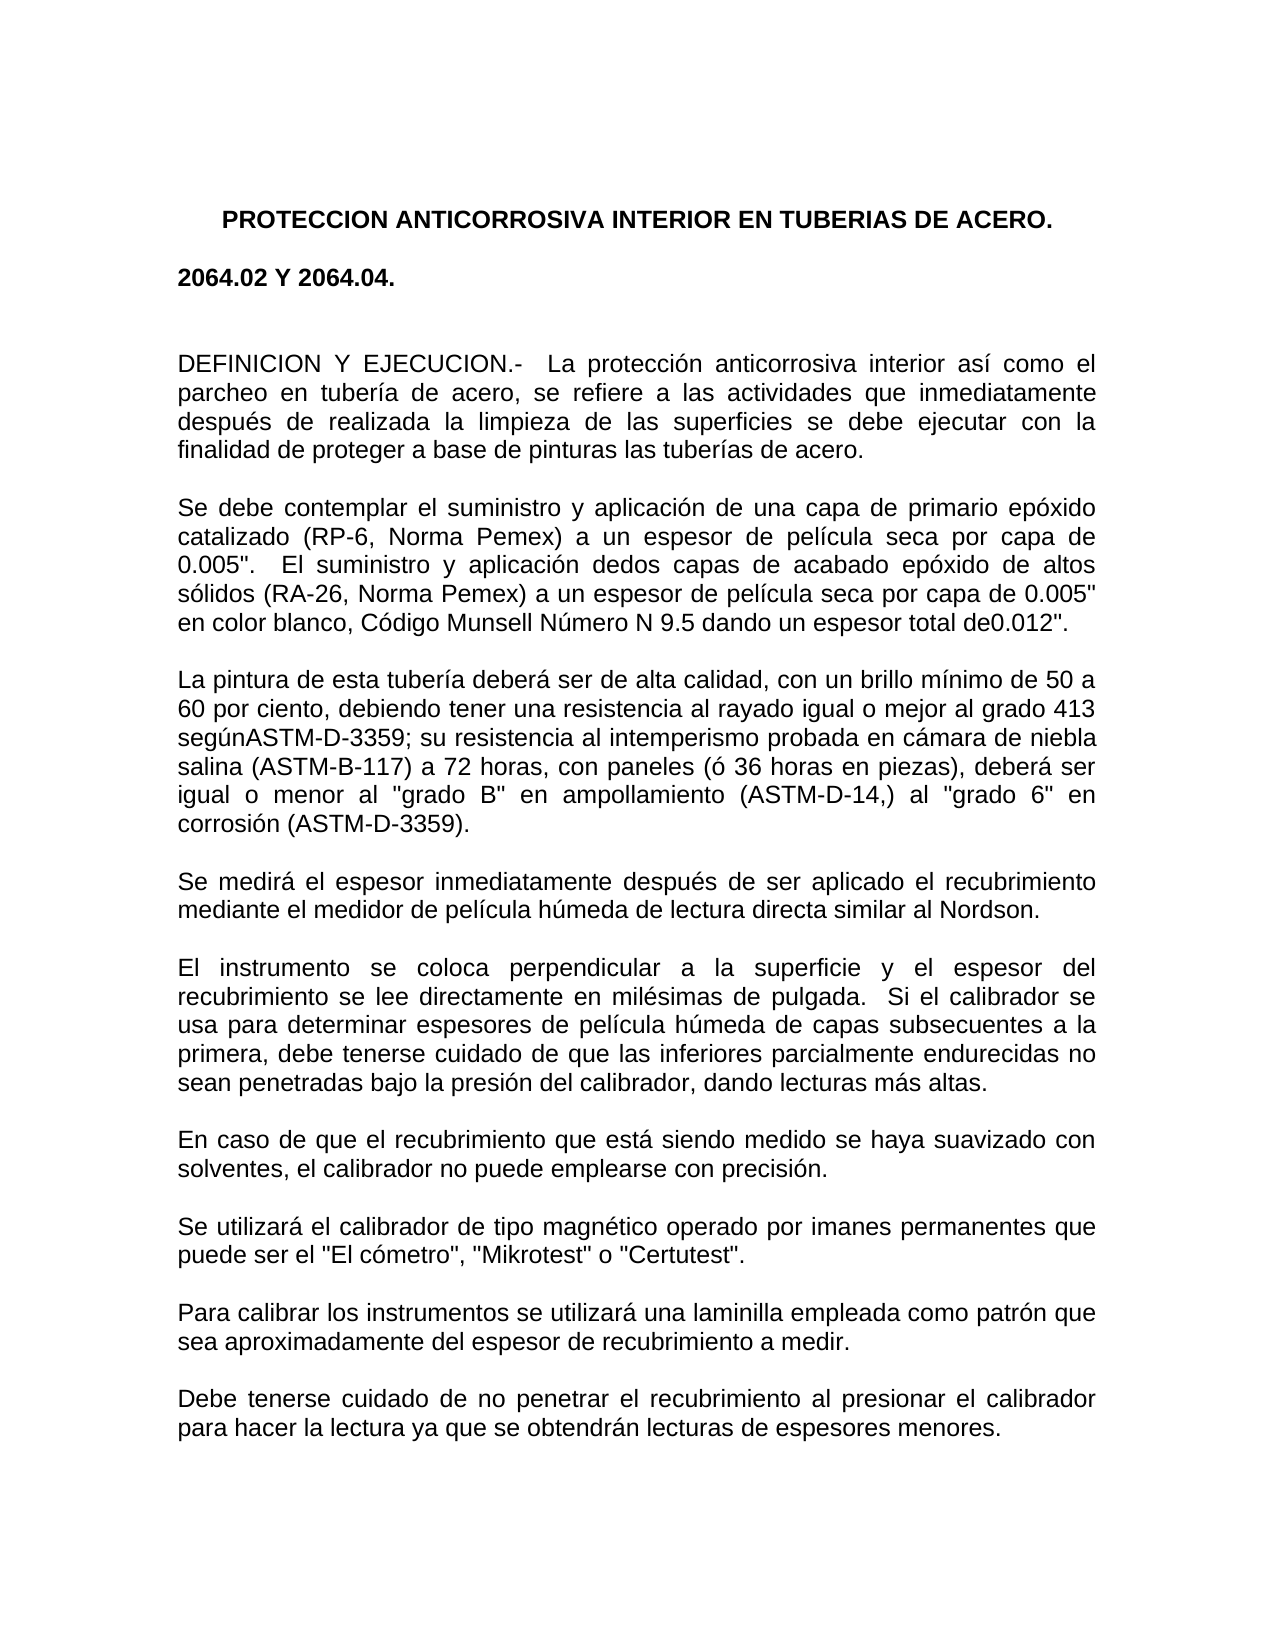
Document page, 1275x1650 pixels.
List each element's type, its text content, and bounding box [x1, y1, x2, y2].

text Se debe contemplar el suministro y aplicación de una capa de primario epóxido catalizado (RP-6, Norma Pemex) a un espesor de película seca por capa de 0.005". El suministro y aplicación dedos capas de acabado epóxido de altos sólidos (RA-26, Norma Pemex) a un espesor de película seca por capa de 0.005" en color blanco, Código Munsell Número N 9.5 dando un espesor total de0.012". [177, 493, 1098, 636]
text 2064.02 Y 2064.04. [177, 263, 1098, 291]
text Para calibrar los instrumentos se utilizará una laminilla empleada como patrón que sea aproximadamente del espesor de recubrimiento a medir. [177, 1298, 1098, 1355]
text En caso de que el recubrimiento que está siendo medido se haya suavizado con solventes, el calibrador no puede emplearse con precisión. [177, 1125, 1098, 1183]
text Se utilizará el calibrador de tipo magnético operado por imanes permanentes que puede ser el "El cómetro", "Mikrotest" o "Certutest". [177, 1211, 1098, 1269]
text DEFINICION Y EJECUCION.- La protección anticorrosiva interior así como el parcheo en tubería de acero, se refiere a las actividades que inmediatamente después de realizada la limpieza de las superficies se debe ejecutar con la finalidad de proteger a base de pinturas las tuberías de acero. [177, 349, 1098, 464]
text Se medirá el espesor inmediatamente después de ser aplicado el recubrimiento mediante el medidor de película húmeda de lectura directa similar al Nordson. [177, 866, 1098, 924]
text El instrumento se coloca perpendicular a la superficie y el espesor del recubrimiento se lee directamente en milésimas de pulgada. Si el calibrador se usa para determinar espesores de película húmeda de capas subsecuentes a la primera, debe tenerse cuidado de que las inferiores parcialmente endurecidas no sean penetradas bajo la presión del calibrador, dando lecturas más altas. [177, 953, 1098, 1096]
text La pintura de esta tubería deberá ser de alta calidad, con un brillo mínimo de 50 a 60 por ciento, debiendo tener una resistencia al rayado igual o mejor al grado 413 segúnASTM-D-3359; su resistencia al intemperismo probada en cámara de niebla salina (ASTM-B-117) a 72 horas, con paneles (ó 36 horas en piezas), deberá ser igual o menor al "grado B" en ampollamiento (ASTM-D-14,) al "grado 6" en corrosión (ASTM-D-3359). [177, 665, 1098, 838]
text PROTECCION ANTICORROSIVA INTERIOR EN TUBERIAS DE ACERO. [177, 205, 1098, 234]
text Debe tenerse cuidado de no penetrar el recubrimiento al presionar el calibrador para hacer la lectura ya que se obtendrán lecturas de espesores menores. [177, 1384, 1098, 1441]
